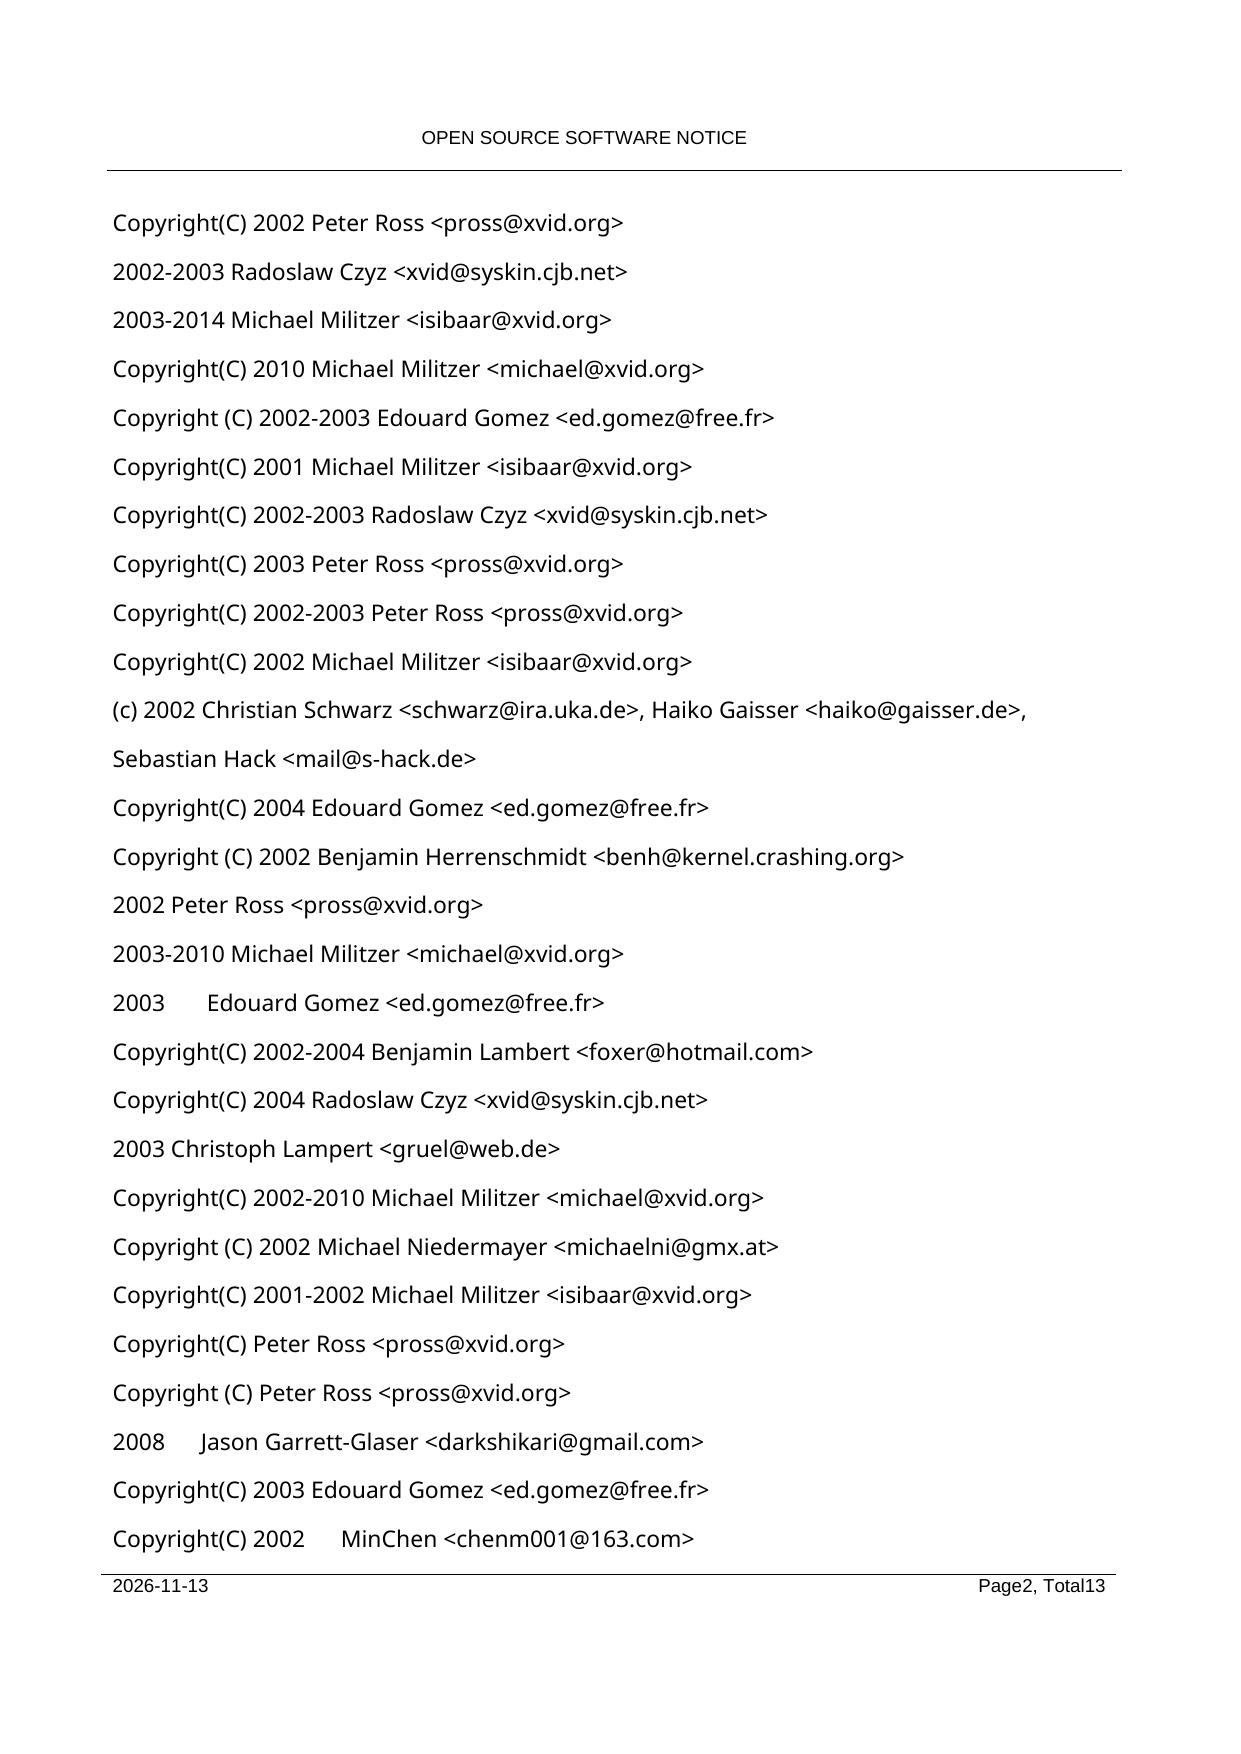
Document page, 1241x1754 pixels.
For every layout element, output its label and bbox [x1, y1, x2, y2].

text [112, 206, 1128, 1555]
